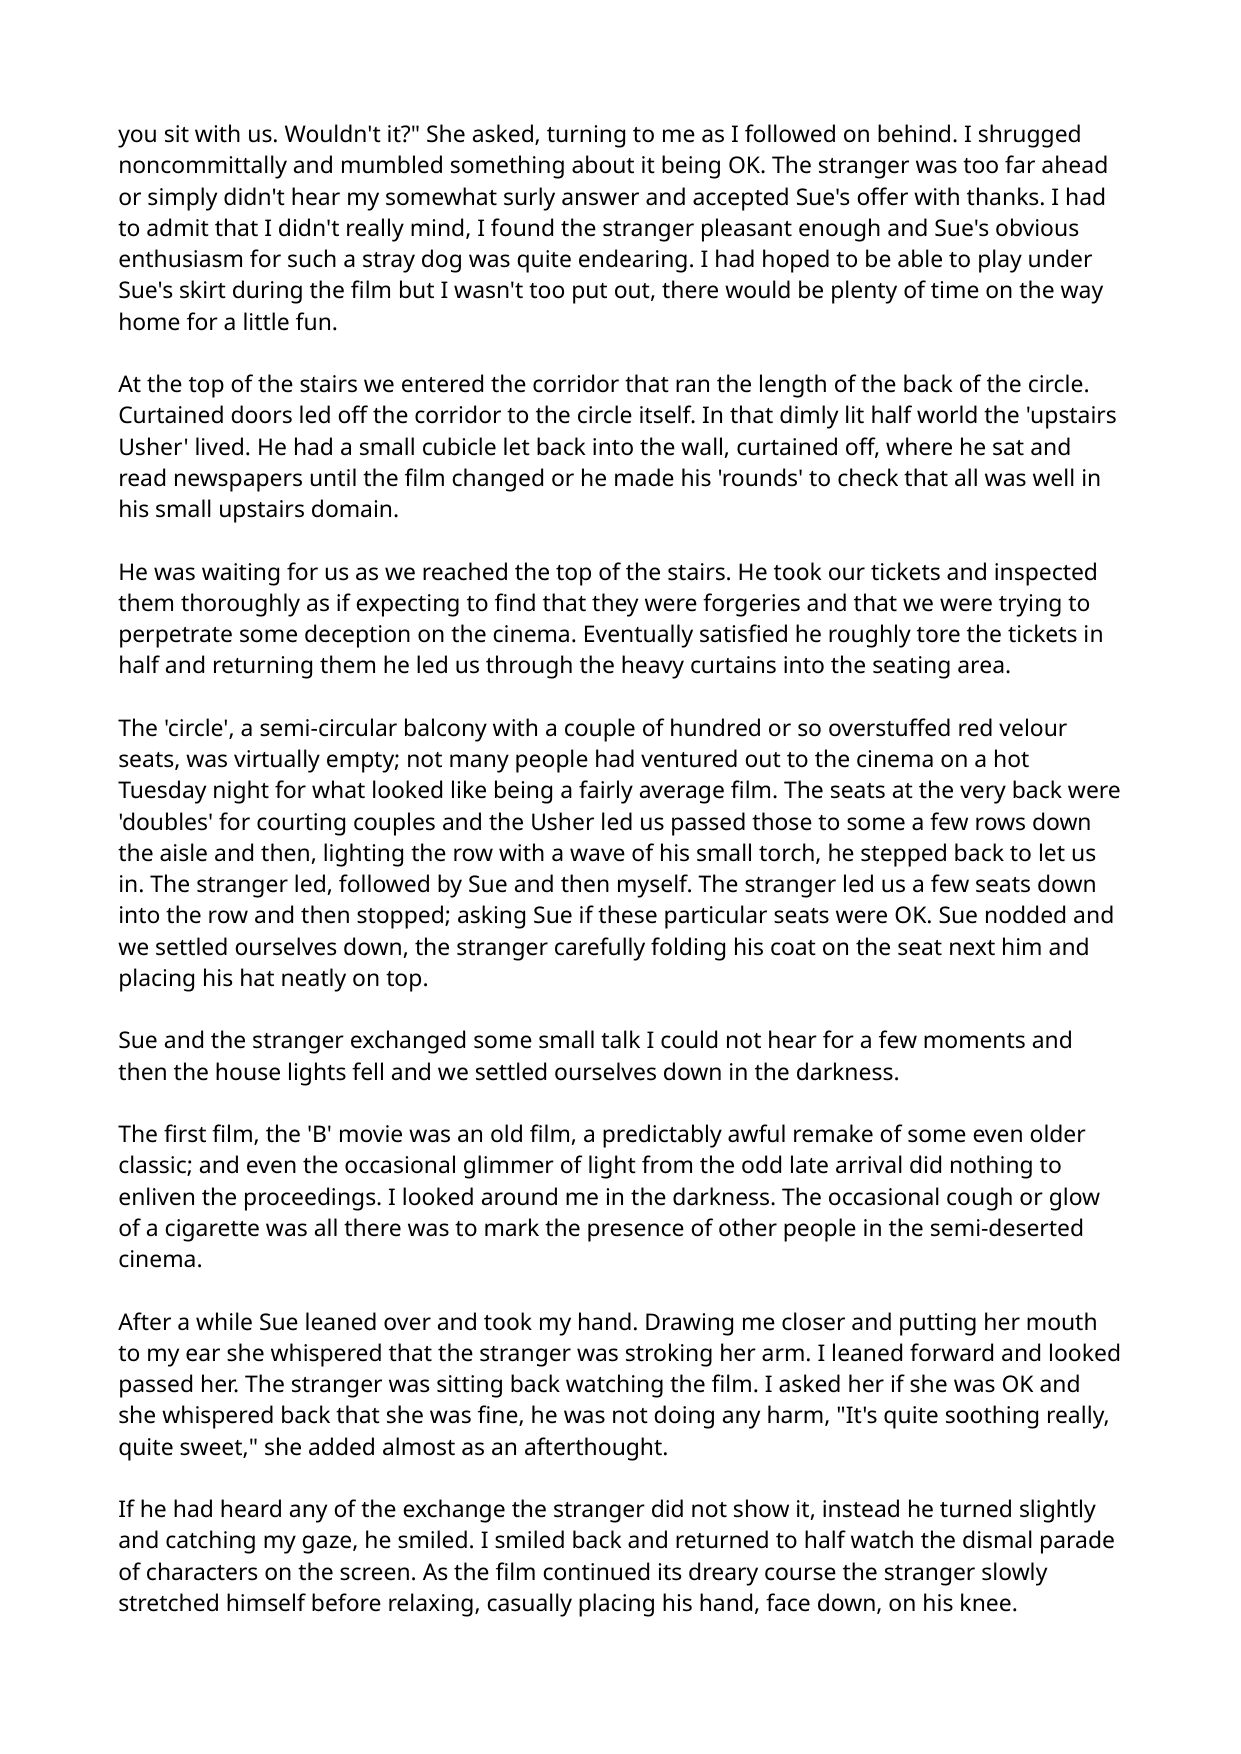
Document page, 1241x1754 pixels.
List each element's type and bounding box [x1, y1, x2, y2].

text [118, 118, 1122, 1618]
